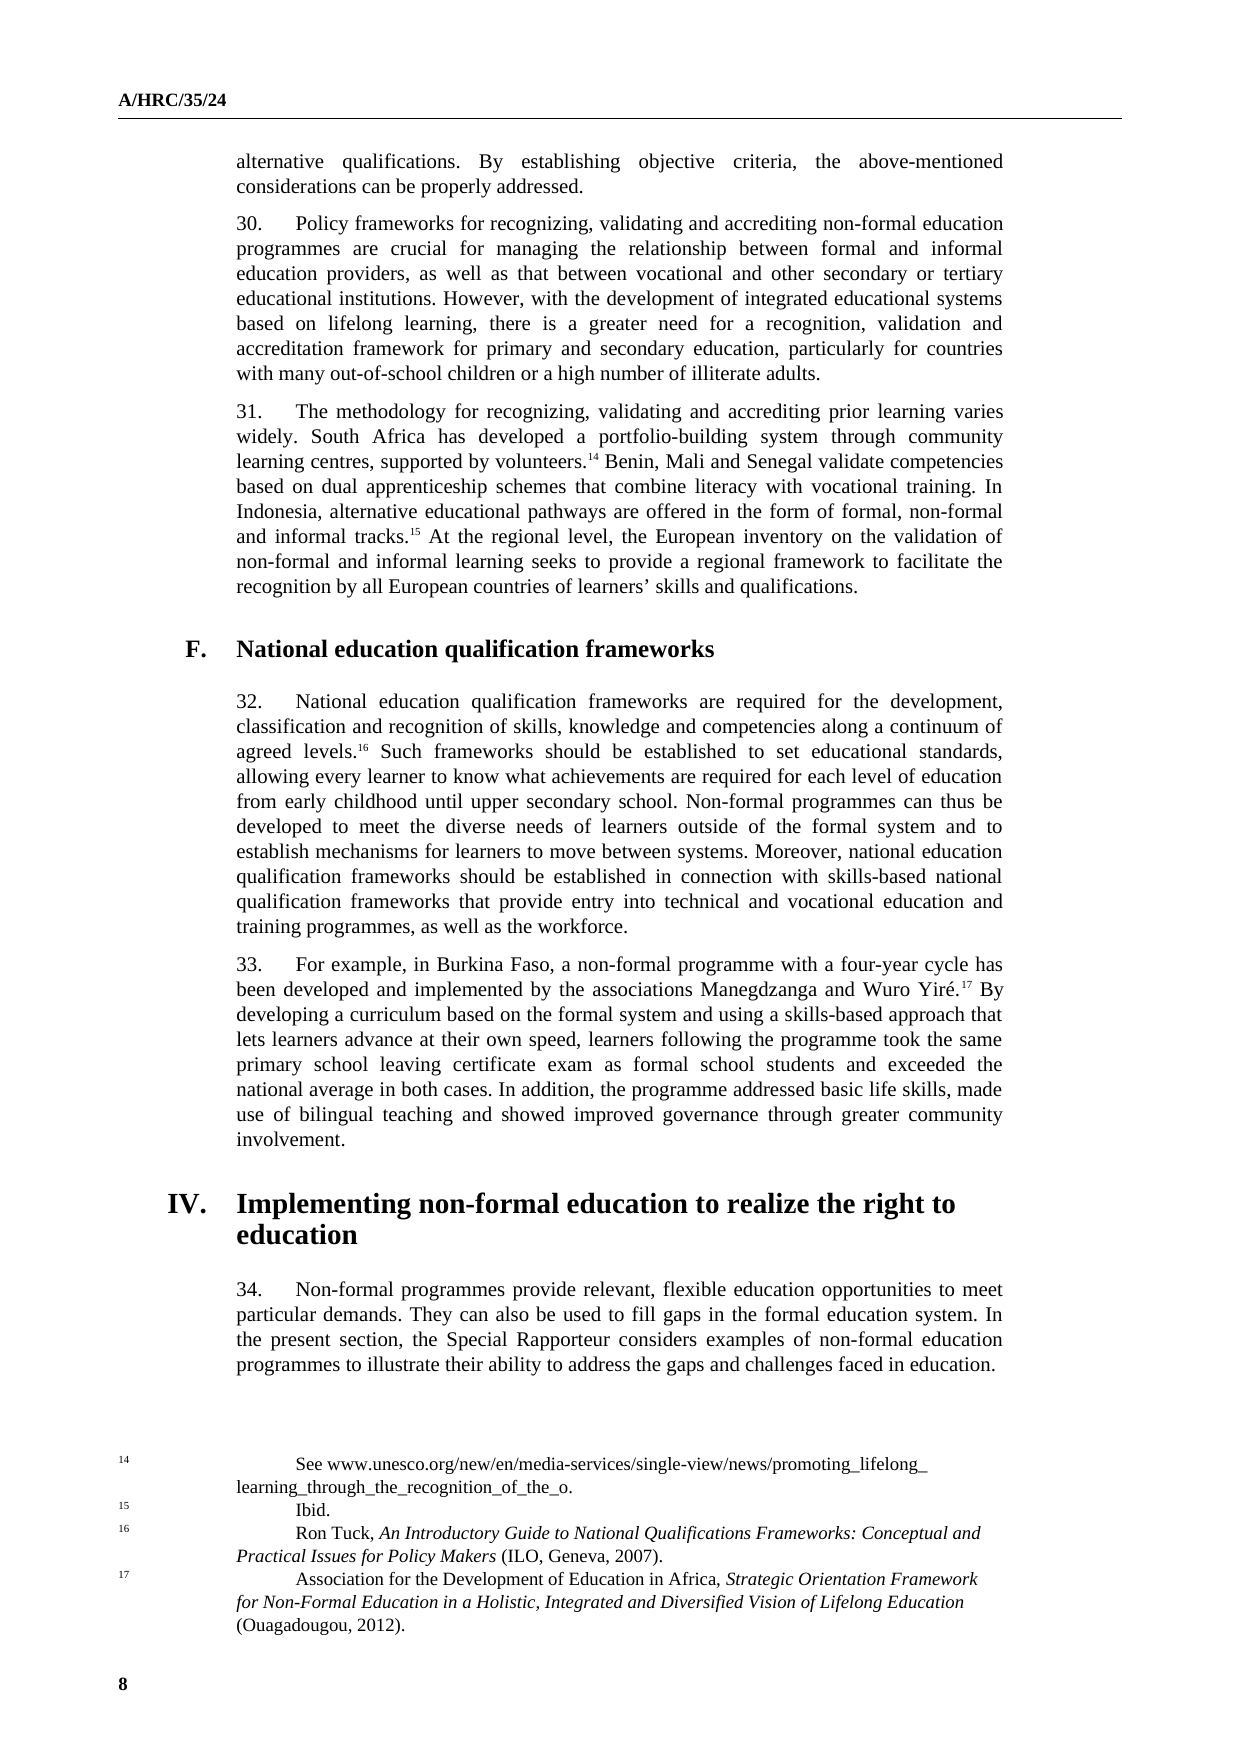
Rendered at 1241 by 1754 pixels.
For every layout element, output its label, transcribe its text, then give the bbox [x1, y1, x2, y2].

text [236, 148, 1004, 198]
text 31. The methodology for recognizing, validating and accrediting prior learning varies widely. South Africa has developed a portfolio-building system through community learning centres, supported by volunteers. Benin, Mali and Senegal validate competencies based on dual apprenticeship schemes that combine literacy with vocational training. In Indonesia, alternative educational pathways are offered in the form of formal, non-formal and informal tracks. At the regional level, the European inventory on the validation of non-formal and informal learning seeks to provide a regional framework to facilitate the recognition by all European countries of learners’ skills and qualifications. [236, 398, 1004, 598]
text IV. Implementing non-formal education to realize the right to education [118, 1188, 1004, 1251]
text 32. National education qualification frameworks are required for the development, classification and recognition of skills, knowledge and competencies along a continuum of agreed levels. Such frameworks should be established to set educational standards, allowing every learner to know what achievements are required for each level of education from early childhood until upper secondary school. Non-formal programmes can thus be developed to meet the diverse needs of learners outside of the formal system and to establish mechanisms for learners to move between systems. Moreover, national education qualification frameworks should be established in connection with skills-based national qualification frameworks that provide entry into technical and vocational education and training programmes, as well as the workforce. [236, 688, 1004, 938]
text 33. For example, in Burkina Faso, a non-formal programme with a four-year cycle has been developed and implemented by the associations Manegdzanga and Wuro Yiré. By developing a curriculum based on the formal system and using a skills-based approach that lets learners advance at their own speed, learners following the programme took the same primary school leaving certificate exam as formal school students and exceeded the national average in both cases. In addition, the programme addressed basic life skills, made use of bilingual teaching and showed improved governance through greater community involvement. [236, 951, 1004, 1151]
text 30. Policy frameworks for recognizing, validating and accrediting non-formal education programmes are crucial for managing the relationship between formal and informal education providers, as well as that between vocational and other secondary or tertiary educational institutions. However, with the development of integrated educational systems based on lifelong learning, there is a greater need for a recognition, validation and accreditation framework for primary and secondary education, particularly for countries with many out-of-school children or a high number of illiterate adults. [236, 210, 1004, 385]
text F. National education qualification frameworks [118, 635, 1004, 663]
text 34. Non-formal programmes provide relevant, flexible education opportunities to meet particular demands. They can also be used to fill gaps in the formal education system. In the present section, the Special Rapporteur considers examples of non-formal education programmes to illustrate their ability to address the gaps and challenges faced in education. [236, 1276, 1004, 1376]
